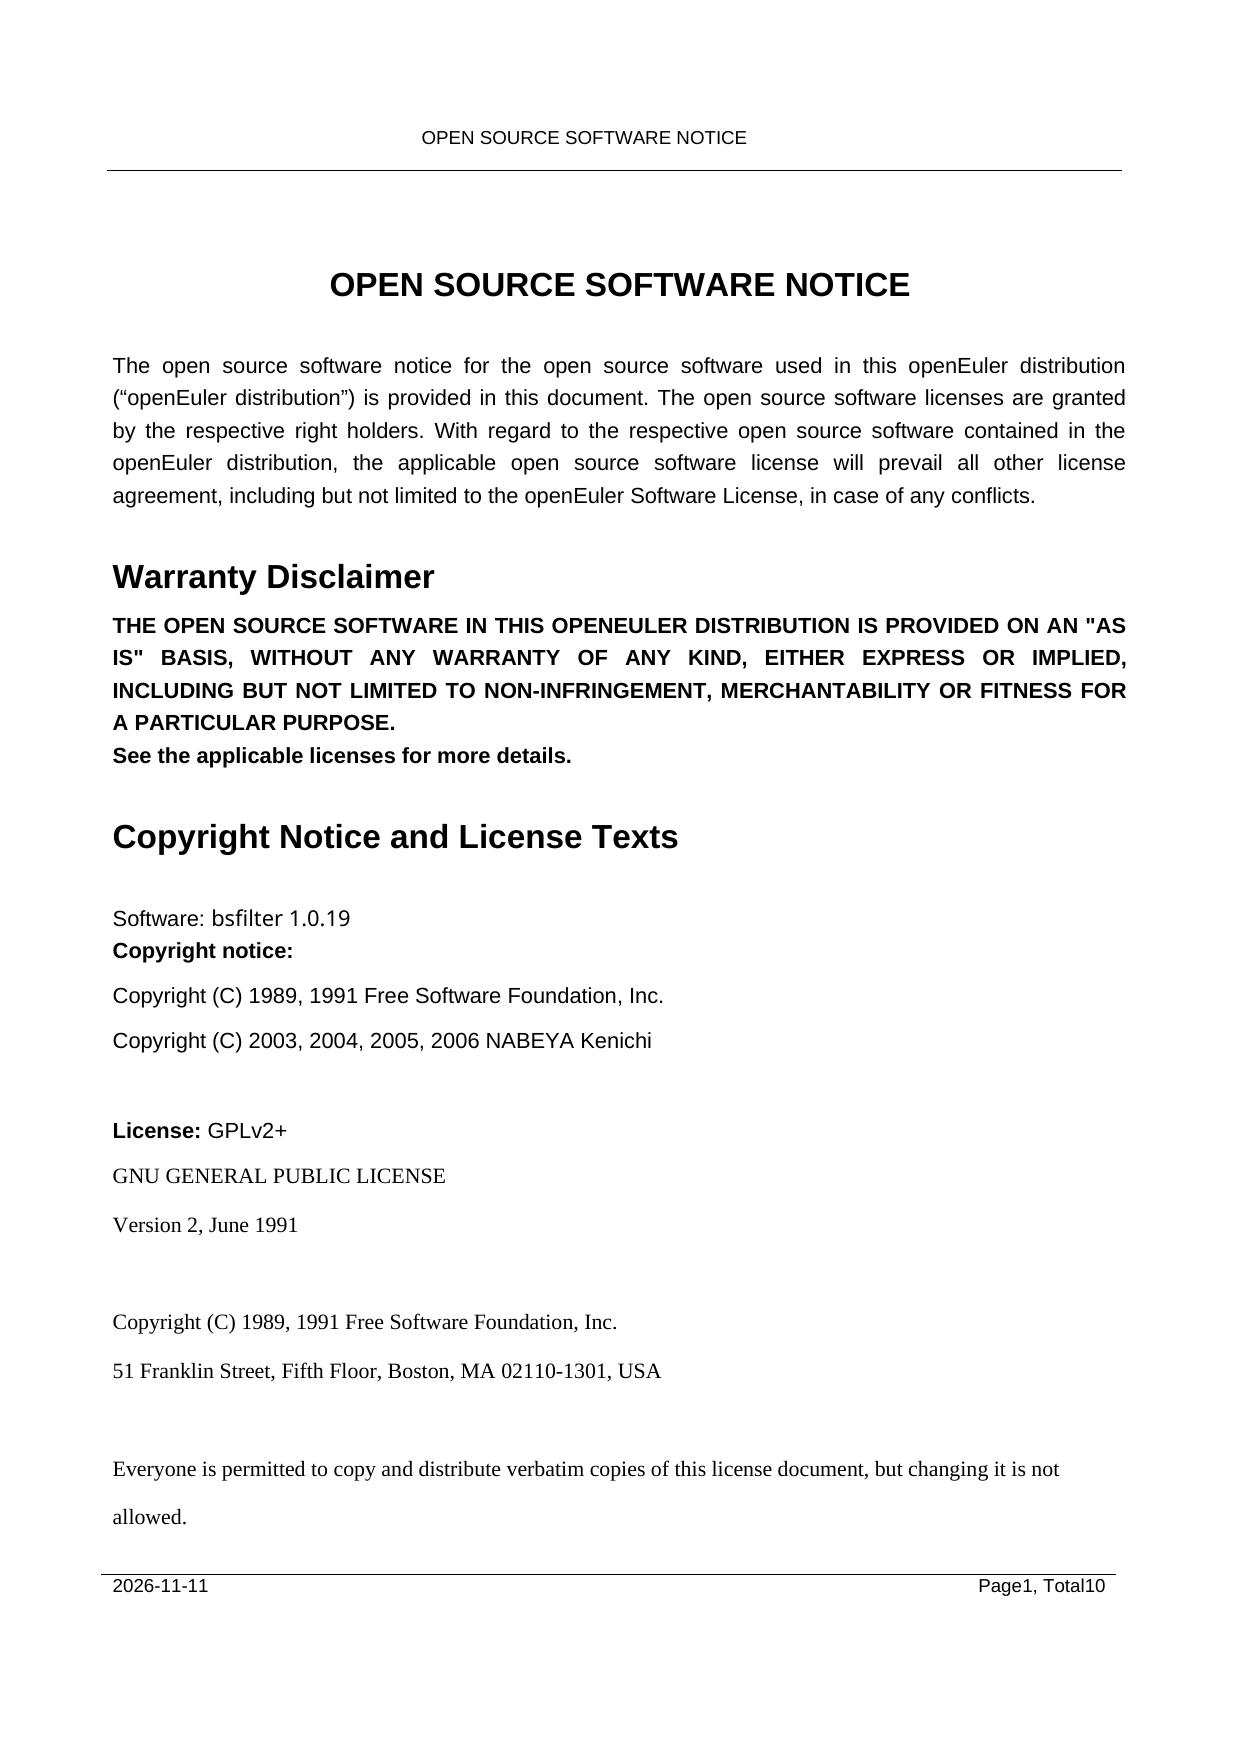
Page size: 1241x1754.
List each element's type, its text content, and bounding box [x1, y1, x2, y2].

text Copyright notice: [112, 934, 1128, 966]
text OPEN SOURCE SOFTWARE NOTICE [112, 251, 1128, 316]
text License: GPLv2+ [112, 1114, 1128, 1147]
text THE OPEN SOURCE SOFTWARE IN THIS OPENEULER DISTRIBUTION IS PROVIDED ON AN "AS IS" BASIS, WITHOUT ANY WARRANTY OF ANY KIND, EITHER EXPRESS OR IMPLIED, INCLUDING BUT NOT LIMITED TO NON-INFRINGEMENT, MERCHANTABILITY OR FITNESS FOR A PARTICULAR PURPOSE. See the applicable licenses for more details. [112, 609, 1128, 771]
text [112, 1159, 1128, 1533]
text Warranty Disclaimer [112, 544, 1128, 609]
text Copyright (C) 1989, 1991 Free Software Foundation, Inc. [112, 979, 1128, 1012]
text Software: bsfilter 1.0.19 [112, 901, 1128, 934]
text Copyright Notice and License Texts [112, 804, 1128, 869]
text The open source software notice for the open source software used in this openEuler distribution (“openEuler distribution”) is provided in this document. The open source software licenses are granted by the respective right holders. With regard to the respective open source software contained in the openEuler distribution, the applicable open source software license will prevail all other license agreement, including but not limited to the openEuler Software License, in case of any conflicts. [112, 349, 1128, 511]
text Copyright (C) 2003, 2004, 2005, 2006 NABEYA Kenichi [112, 1024, 1128, 1057]
